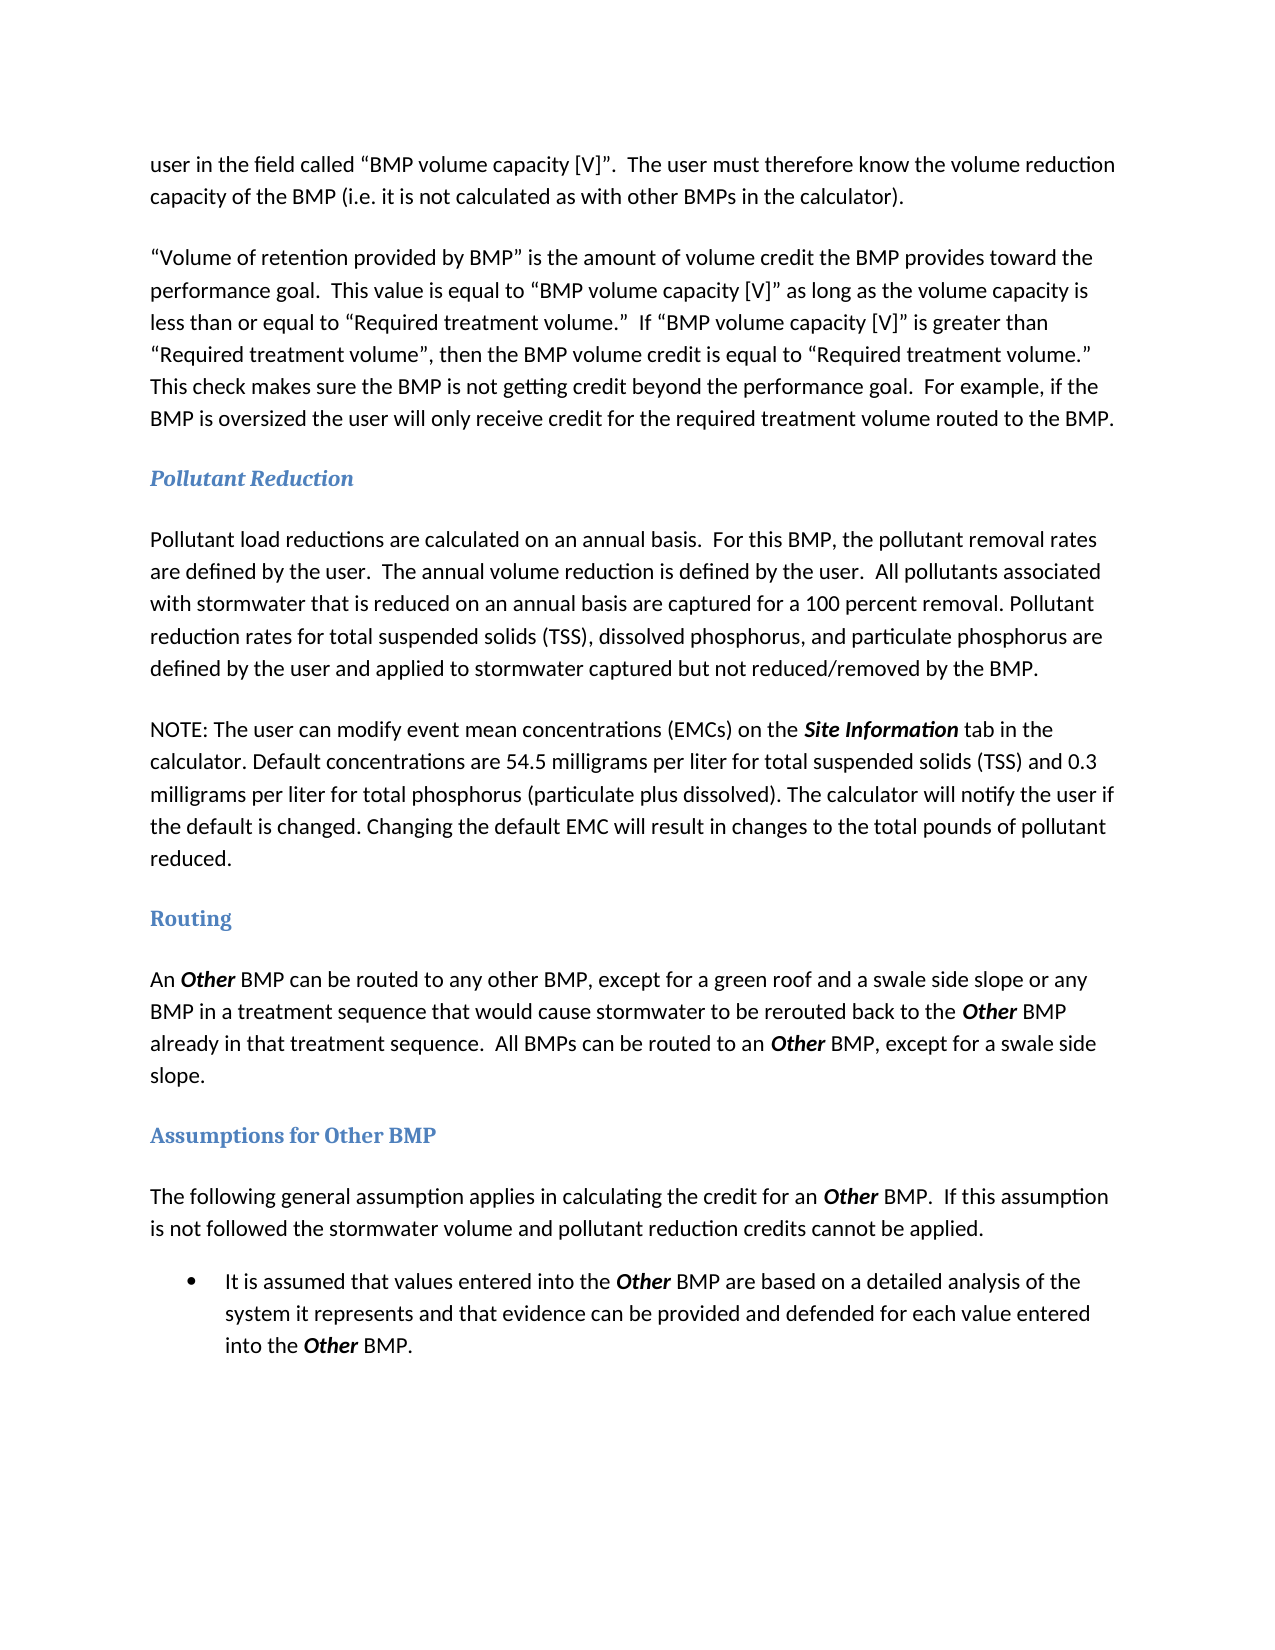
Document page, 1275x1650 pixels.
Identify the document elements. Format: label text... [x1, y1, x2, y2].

text “Volume of retention provided by BMP” is the amount of volume credit the BMP provides toward the performance goal. This value is equal to “BMP volume capacity [V]” as long as the volume capacity is less than or equal to “Required treatment volume.” If “BMP volume capacity [V]” is greater than “Required treatment volume”, then the BMP volume credit is equal to “Required treatment volume.” This check makes sure the BMP is not getting credit beyond the performance goal. For example, if the BMP is oversized the user will only receive credit for the required treatment volume routed to the BMP. [150, 243, 1125, 432]
subtitle Routing [150, 905, 1125, 932]
text The following general assumption applies in calculating the credit for an Other BMP. If this assumption is not followed the stormwater volume and pollutant reduction credits cannot be applied. [150, 1182, 1125, 1242]
text An Other BMP can be routed to any other BMP, except for a green roof and a swale side slope or any BMP in a treatment sequence that would cause stormwater to be rerouted back to the Other BMP already in that treatment sequence. All BMPs can be routed to an Other BMP, except for a swale side slope. [150, 965, 1125, 1089]
subtitle Pollutant Reduction [150, 466, 1125, 492]
subtitle Assumptions for Other BMP [150, 1123, 1125, 1149]
text Pollutant load reductions are calculated on an annual basis. For this BMP, the pollutant removal rates are defined by the user. The annual volume reduction is defined by the user. All pollutants associated with stormwater that is reduced on an annual basis are captured for a 100 percent removal. Pollutant reduction rates for total suspended solids (TSS), dissolved phosphorus, and particulate phosphorus are defined by the user and applied to stormwater captured but not reduced/removed by the BMP. [150, 525, 1125, 682]
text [150, 150, 1125, 210]
list It is assumed that values entered into the Other BMP are based on a detailed analysis of the system it represents and that evidence can be provided and defended for each value entered into the Other BMP. [187, 1267, 1125, 1360]
text NOTE: The user can modify event mean concentrations (EMCs) on the Site Information tab in the calculator. Default concentrations are 54.5 milligrams per liter for total suspended solids (TSS) and 0.3 milligrams per liter for total phosphorus (particulate plus dissolved). The calculator will notify the user if the default is changed. Changing the default EMC will result in changes to the total pounds of pollutant reduced. [150, 715, 1125, 872]
